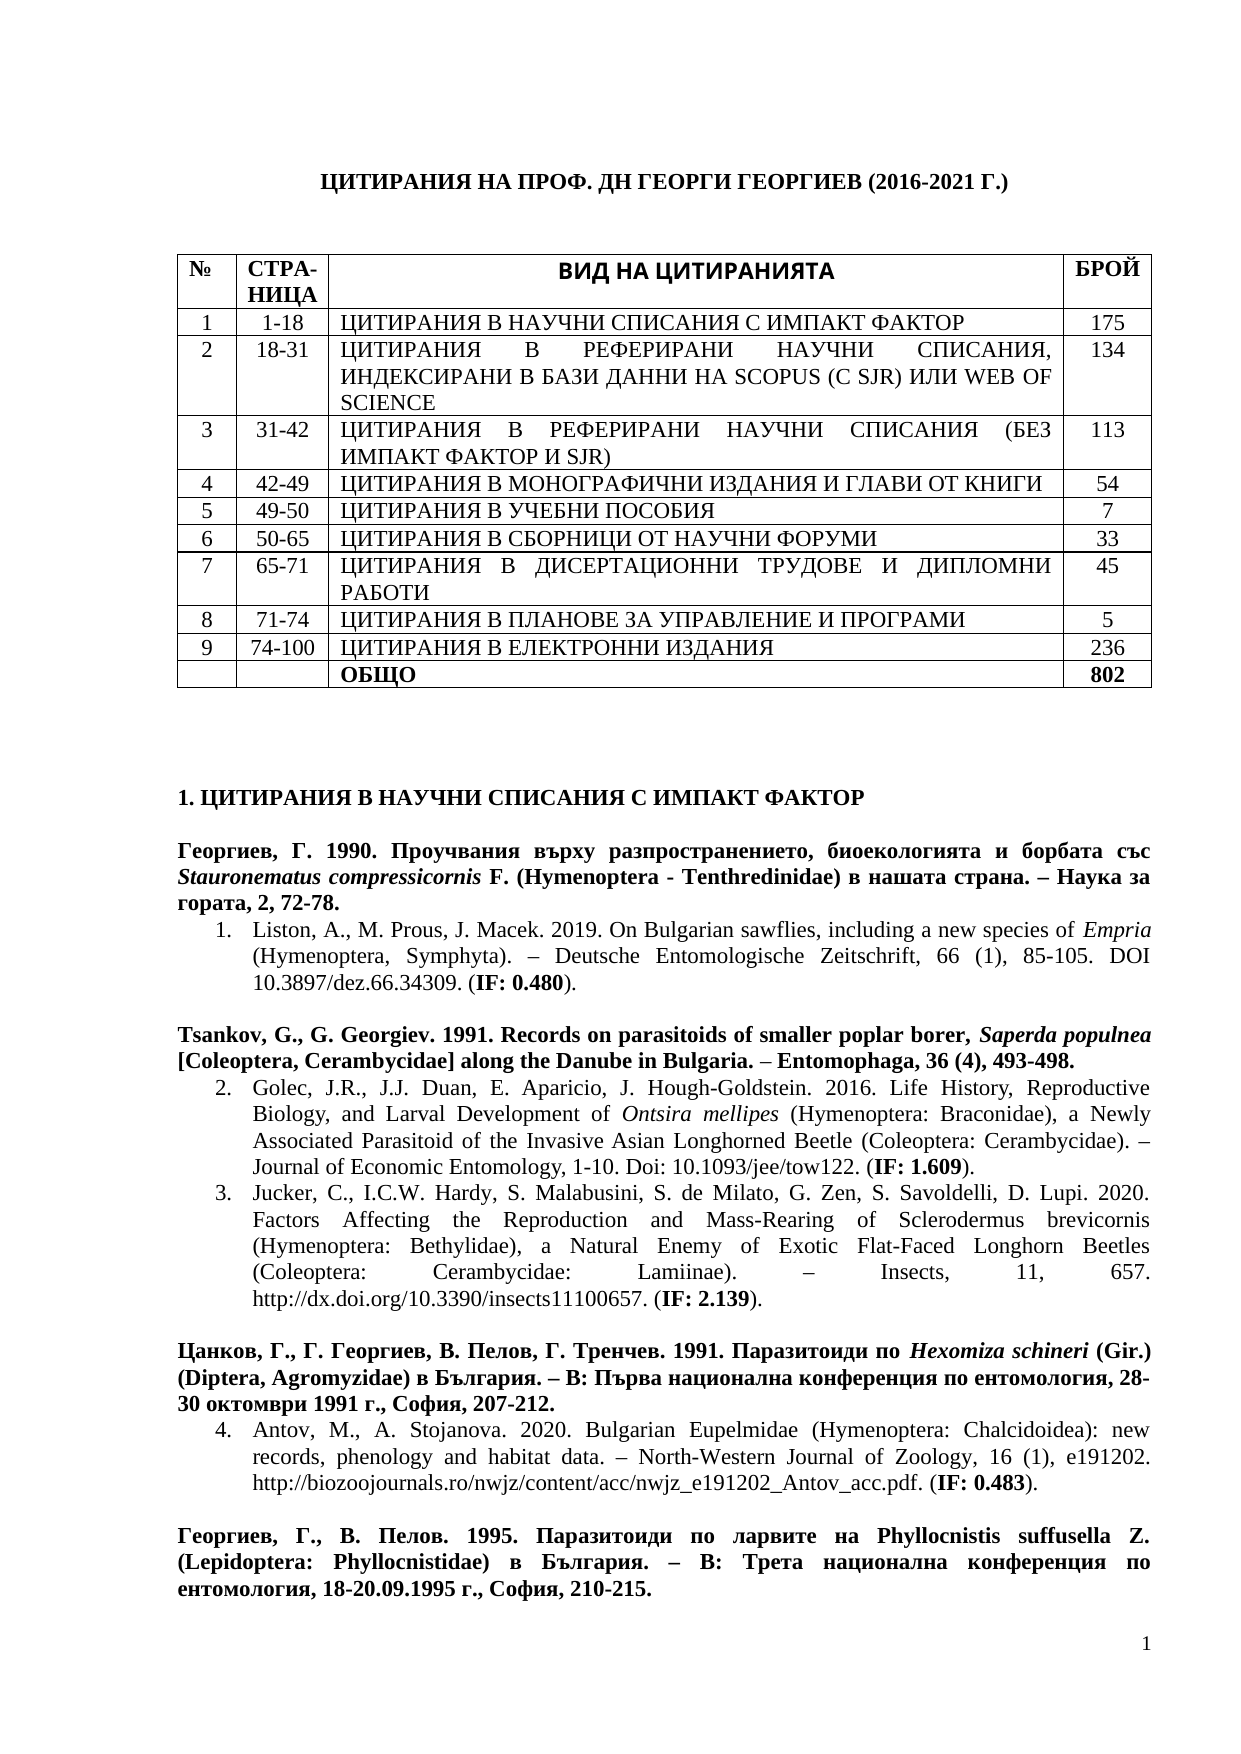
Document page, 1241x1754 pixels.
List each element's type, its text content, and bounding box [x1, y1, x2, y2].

table_cell 4 [178, 470, 236, 497]
table_cell 1 [178, 309, 236, 335]
text Цанков, Г., Г. Георгиев, В. Пелов, Г. Тренчев. 1991. Паразитоиди по Hexomiza schineri (Gir.) (Diptera, Agromyzidae) в България. – В: Първа национална конференция по ентомология, 28-30 октомври 1991 г., София, 207-212. [177, 1337, 1152, 1417]
table_cell 7 [1064, 498, 1151, 524]
table_cell [237, 661, 328, 687]
table_cell ЦИТИРАНИЯ В РЕФЕРИРАНИ НАУЧНИ СПИСАНИЯ, ИНДЕКСИРАНИ В БАЗИ ДАННИ НА SCOPUS (С SJR) ИЛИ WEB OF SCIENCE [329, 336, 1063, 415]
table_cell [178, 661, 236, 687]
table_cell 49-50 [237, 498, 328, 524]
table_cell 31-42 [237, 416, 328, 469]
table_cell 45 [1064, 553, 1151, 605]
text 1. Цитирания в научни списания с импакт фактор [177, 784, 1152, 810]
text Георгиев, Г. 1990. Проучвания върху разпространението, биоекологията и борбата със Stauronematus compressicornis F. (Hymenoptera - Tenthredinidae) в нашата страна. – Наука за гората, 2, 72-78. [177, 837, 1152, 916]
table_cell 65-71 [237, 553, 328, 605]
table_cell 18-31 [237, 336, 328, 415]
table_cell ОБЩО [329, 661, 1063, 687]
table_cell 33 [1064, 525, 1151, 551]
table_cell 5 [1064, 606, 1151, 632]
table_cell 42-49 [237, 470, 328, 497]
table_cell ЦИТИРАНИЯ В ДИСЕРТАЦИОННИ ТРУДОВЕ И ДИПЛОМНИ РАБОТИ [329, 553, 1063, 605]
text Цитирания на проф. дн Георги Георгиев (2016-2021 г.) [177, 168, 1152, 194]
table_cell ЦИТИРАНИЯ В МОНОГРАФИЧНИ ИЗДАНИЯ И ГЛАВИ ОТ КНИГИ [329, 470, 1063, 497]
table_cell 74-100 [237, 634, 328, 660]
table_cell 50-65 [237, 525, 328, 551]
table_cell 9 [178, 634, 236, 660]
table_header Брой [1064, 255, 1151, 308]
table_cell ЦИТИРАНИЯ В СБОРНИЦИ ОТ НАУЧНИ ФОРУМИ [329, 525, 1063, 551]
text Tsankov, G., G. Georgiev. 1991. Records on parasitoids of smaller poplar borer, Saperda populnea [Coleoptera, Cerambycidae] along the Danube in Bulgaria. – Entomophaga, 36 (4), 493-498. [177, 1021, 1152, 1074]
table_cell 54 [1064, 470, 1151, 497]
table_header Вид на цитиранията [329, 255, 1063, 308]
table_cell 8 [178, 606, 236, 632]
table_cell ЦИТИРАНИЯ В ПЛАНОВЕ ЗА УПРАВЛЕНИЕ И ПРОГРАМИ [329, 606, 1063, 632]
table_header № [178, 255, 236, 308]
table_cell ЦИТИРАНИЯ В ЕЛЕКТРОННИ ИЗДАНИЯ [329, 634, 1063, 660]
table_cell ЦИТИРАНИЯ В РЕФЕРИРАНИ НАУЧНИ СПИСАНИЯ (БЕЗ ИМПАКТ ФАКТОР И SJR) [329, 416, 1063, 469]
table_cell ЦИТИРАНИЯ В НАУЧНИ СПИСАНИЯ С ИМПАКТ ФАКТОР [329, 309, 1063, 335]
table_cell 71-74 [237, 606, 328, 632]
table_cell 1-18 [237, 309, 328, 335]
table_cell 2 [178, 336, 236, 415]
table_cell 113 [1064, 416, 1151, 469]
table_cell 802 [1064, 661, 1151, 687]
list Liston, A., M. Prous, J. Macek. 2019. On Bulgarian sawflies, including a new species of Empria (Hymenoptera, Symphyta). – Deutsche Entomologische Zeitschrift, 66 (1), 85-105. DOI 10.3897/dez.66.34309. (IF: 0.480). [215, 916, 1152, 995]
text Георгиев, Г., В. Пелов. 1995. Паразитоиди по ларвите на Phyllocnistis suffusella Z. (Lepidoptera: Phyllocnistidae) в България. – В: Трета национална конференция по ентомология, 18-20.09.1995 г., София, 210-215. [177, 1522, 1152, 1601]
table_cell 134 [1064, 336, 1151, 415]
table_cell 175 [1064, 309, 1151, 335]
table_header Стра- ница [237, 255, 328, 308]
table_cell 7 [178, 553, 236, 605]
table_cell 6 [178, 525, 236, 551]
table_cell 236 [1064, 634, 1151, 660]
table_cell 5 [178, 498, 236, 524]
list Jucker, C., I.C.W. Hardy, S. Malabusini, S. de Milato, G. Zen, S. Savoldelli, D. Lupi. 2020. Factors Affecting the Reproduction and Mass-Rearing of Sclerodermus brevicornis (Hymenoptera: Bethylidae), a Natural Enemy of Exotic Flat-Faced Longhorn Beetles (Coleoptera: Cerambycidae: Lamiinae). – Insects, 11, 657. http://dx.doi.org/10.3390/insects11100657. (IF: 2.139). [215, 1179, 1152, 1311]
table_cell 3 [178, 416, 236, 469]
list Golec, J.R., J.J. Duan, E. Aparicio, J. Hough-Goldstein. 2016. Life History, Reproductive Biology, and Larval Development of Ontsira mellipes (Hymenoptera: Braconidae), a Newly Associated Parasitoid of the Invasive Asian Longhorned Beetle (Coleoptera: Cerambycidae). – Journal of Economic Entomology, 1-10. Doi: 10.1093/jee/tow122. (IF: 1.609). [215, 1074, 1152, 1179]
table_cell ЦИТИРАНИЯ В УЧЕБНИ ПОСОБИЯ [329, 498, 1063, 524]
